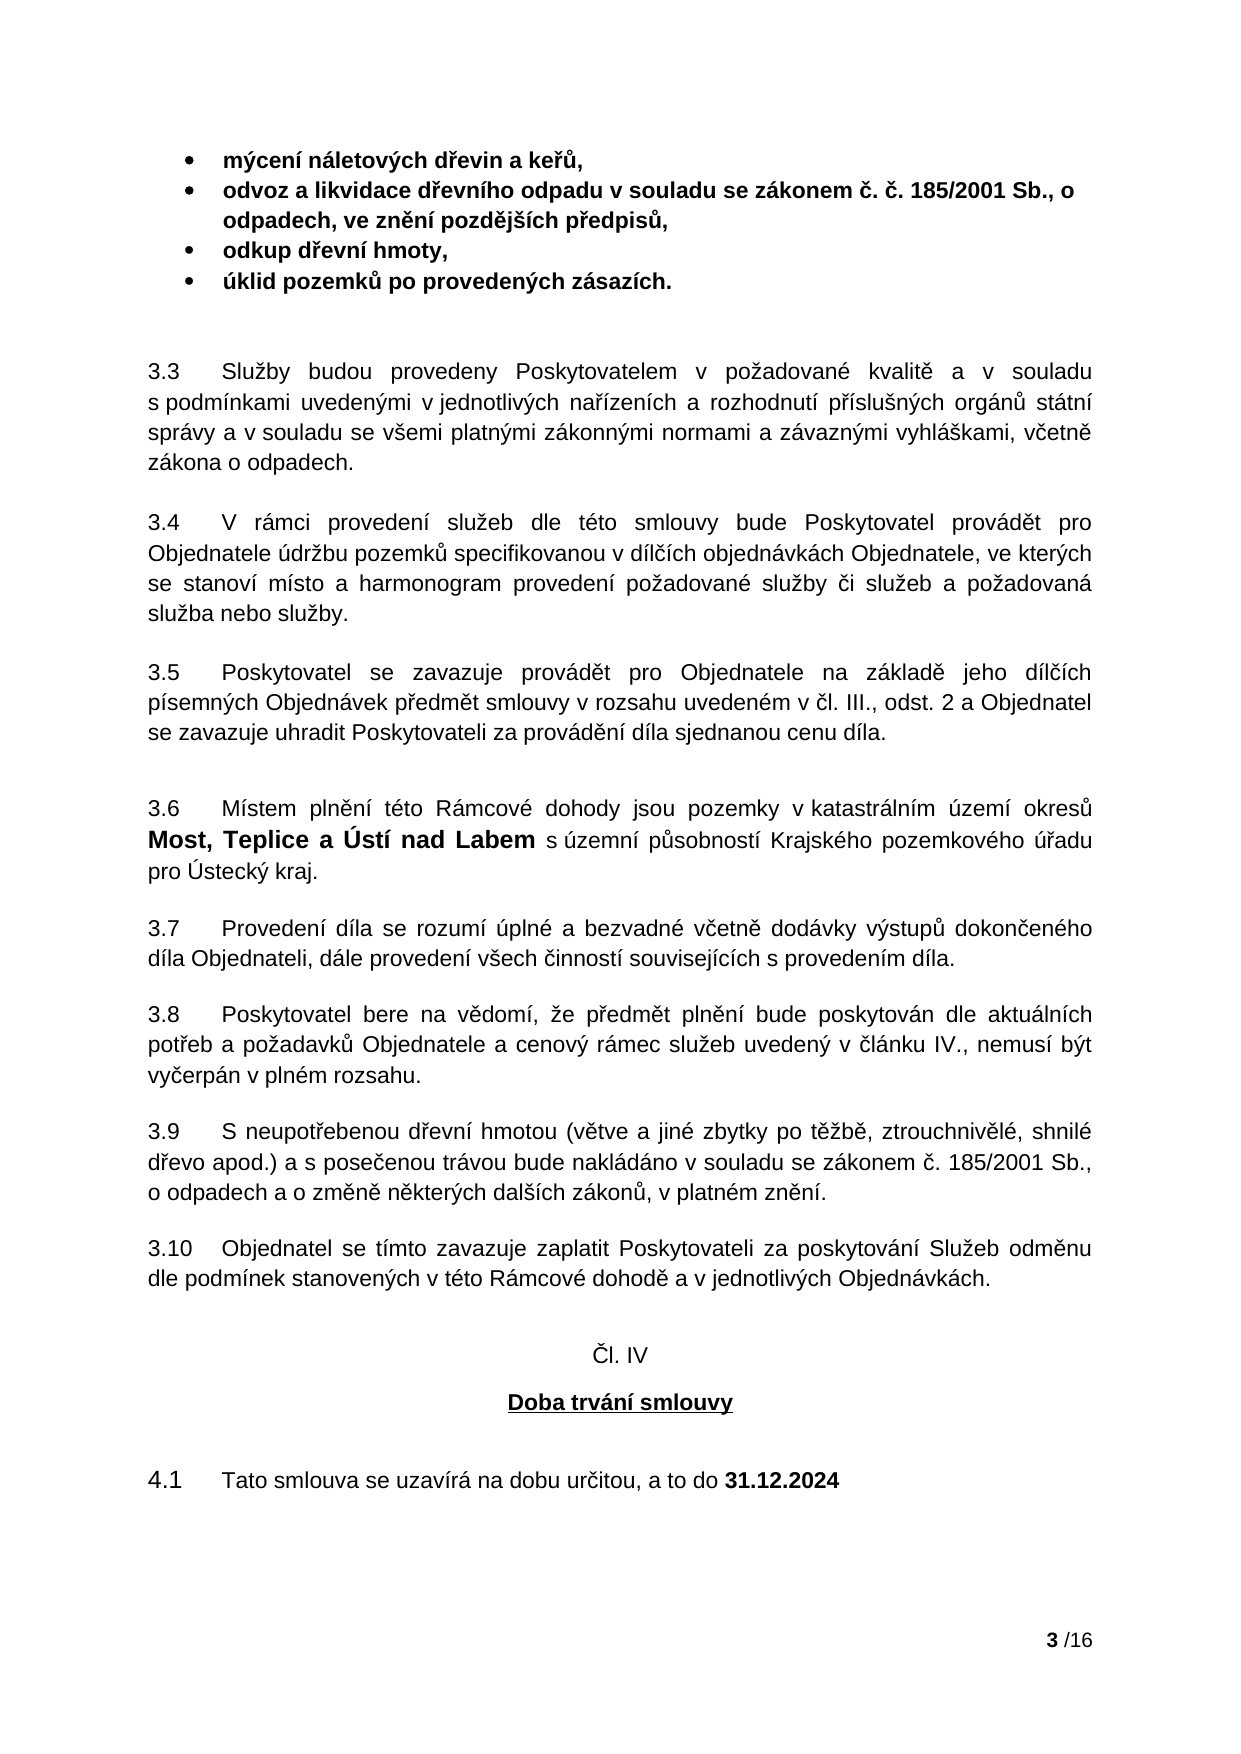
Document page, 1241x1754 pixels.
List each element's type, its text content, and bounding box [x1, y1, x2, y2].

list odkup dřevní hmoty, [185, 237, 1092, 264]
list Poskytovatel se zavazuje provádět pro Objednatele na základě jeho dílčích písemných Objednávek předmět smlouvy v rozsahu uvedeném v čl. III., odst. 2 a Objednatel se zavazuje uhradit Poskytovateli za provádění díla sjednanou cenu díla. [148, 659, 1093, 746]
list odvoz a likvidace dřevního odpadu v souladu se zákonem č. č. 185/2001 Sb., o odpadech, ve znění pozdějších předpisů, [185, 177, 1092, 234]
list mýcení náletových dřevin a keřů, [185, 147, 1092, 173]
list Provedení díla se rozumí úplné a bezvadné včetně dodávky výstupů dokončeného díla Objednateli, dále provedení všech činností souvisejících s provedením díla. [148, 914, 1093, 971]
list Tato smlouva se uzavírá na dobu určitou, a to do 31.12.2024 [148, 1465, 1093, 1493]
list Služby budou provedeny Poskytovatelem v požadované kvalitě a v souladu s podmínkami uvedenými v jednotlivých nařízeních a rozhodnutí příslušných orgánů státní správy a v souladu se všemi platnými zákonnými normami a závaznými vyhláškami, včetně zákona o odpadech. [148, 358, 1093, 475]
text Čl. IV [148, 1342, 1093, 1369]
list S neupotřebenou dřevní hmotou (větve a jiné zbytky po těžbě, ztrouchnivělé, shnilé dřevo apod.) a s posečenou trávou bude nakládáno v souladu se zákonem č. 185/2001 Sb., o odpadech a o změně některých dalších zákonů, v platném znění. [148, 1118, 1093, 1205]
subtitle Doba trvání smlouvy [148, 1389, 1093, 1416]
list Místem plnění této Rámcové dohody jsou pozemky v katastrálním území okresů Most, Teplice a Ústí nad Labem s územní působností Krajského pozemkového úřadu pro Ústecký kraj. [148, 795, 1093, 884]
list Objednatel se tímto zavazuje zaplatit Poskytovateli za poskytování Služeb odměnu dle podmínek stanovených v této Rámcové dohodě a v jednotlivých Objednávkách. [148, 1235, 1093, 1292]
list V rámci provedení služeb dle této smlouvy bude Poskytovatel provádět pro Objednatele údržbu pozemků specifikovanou v dílčích objednávkách Objednatele, ve kterých se stanoví místo a harmonogram provedení požadované služby či služeb a požadovaná služba nebo služby. [148, 509, 1093, 626]
list Poskytovatel bere na vědomí, že předmět plnění bude poskytován dle aktuálních potřeb a požadavků Objednatele a cenový rámec služeb uvedený v článku IV., nemusí být vyčerpán v plném rozsahu. [148, 1001, 1093, 1088]
list úklid pozemků po provedených zásazích. [185, 268, 1092, 294]
